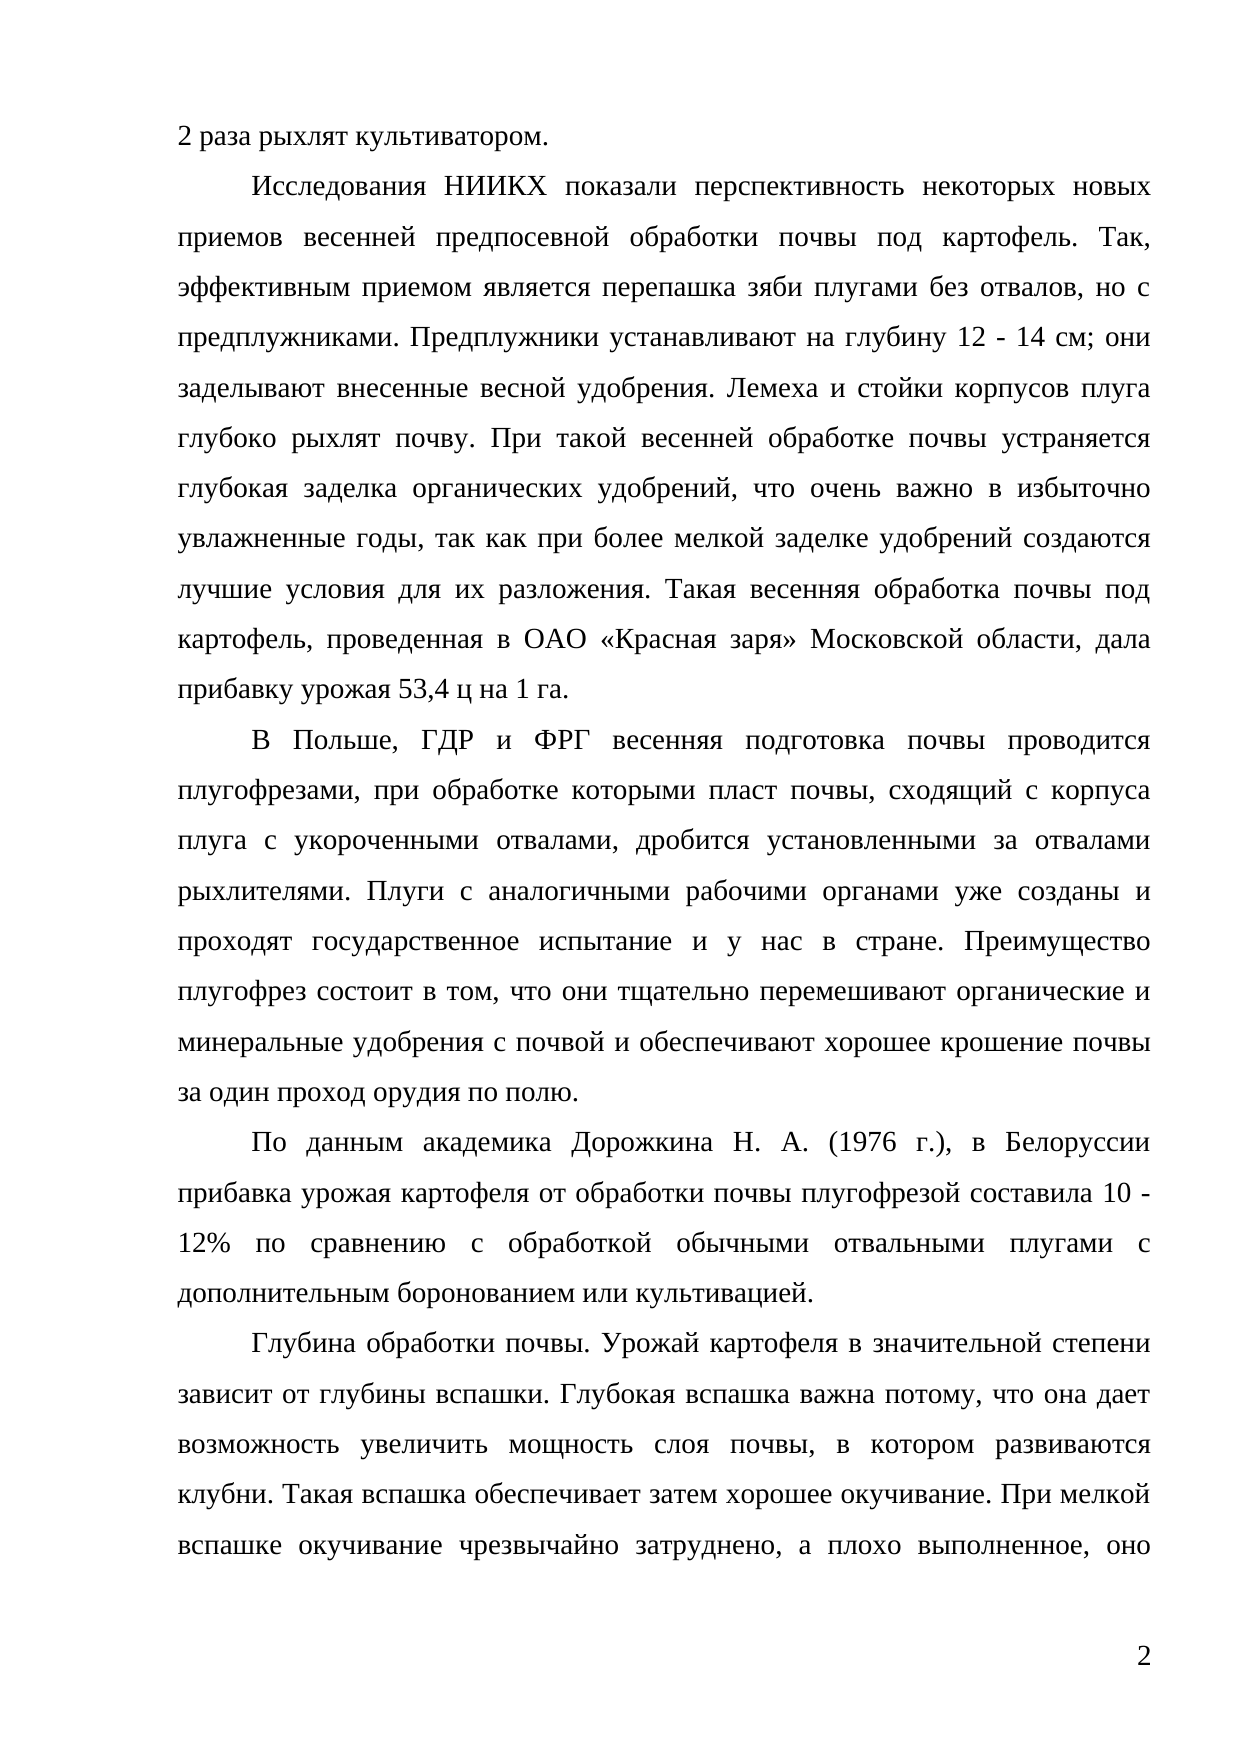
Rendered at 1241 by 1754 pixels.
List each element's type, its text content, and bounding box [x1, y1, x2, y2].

text Исследования НИИКХ показали перспективность некоторых новых приемов весенней предпосевной обработки почвы под картофель. Так, эффективным приемом является перепашка зяби плугами без отвалов, но с предплужниками. Предплужники устанавливают на глубину 12 - ; они заделывают внесенные весной удобрения. Лемеха и стойки корпусов плуга глубоко рыхлят почву. При такой весенней обработке почвы устраняется глубокая заделка органических удобрений, что очень важно в избыточно увлажненные годы, так как при более мелкой заделке удобрений создаются лучшие условия для их разложения. Такая весенняя обработка почвы под картофель, проведенная в ОАО «Красная заря» Московской области, дала прибавку урожая 53,4 ц на 1 га. [177, 168, 1152, 705]
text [177, 118, 1152, 152]
text В Польше, ГДР и ФРГ весенняя подготовка почвы проводится плугофрезами, при обработке которыми пласт почвы, сходящий с корпуса плуга с укороченными отвалами, дробится установленными за отвалами рыхлителями. Плуги с аналогичными рабочими органами уже созданы и проходят государственное испытание и у нас в стране. Преимущество плугофрез состоит в том, что они тщательно перемешивают органические и минеральные удобрения с почвой и обеспечивают хорошее крошение почвы за один проход орудия по полю. [177, 722, 1152, 1108]
text По данным академика Дорожкина Н. А. (.), в Белоруссии прибавка урожая картофеля от обработки почвы плугофрезой составила 10 - 12% по сравнению с обработкой обычными отвальными плугами с дополнительным боронованием или культивацией. [177, 1124, 1152, 1309]
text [177, 1326, 1152, 1560]
